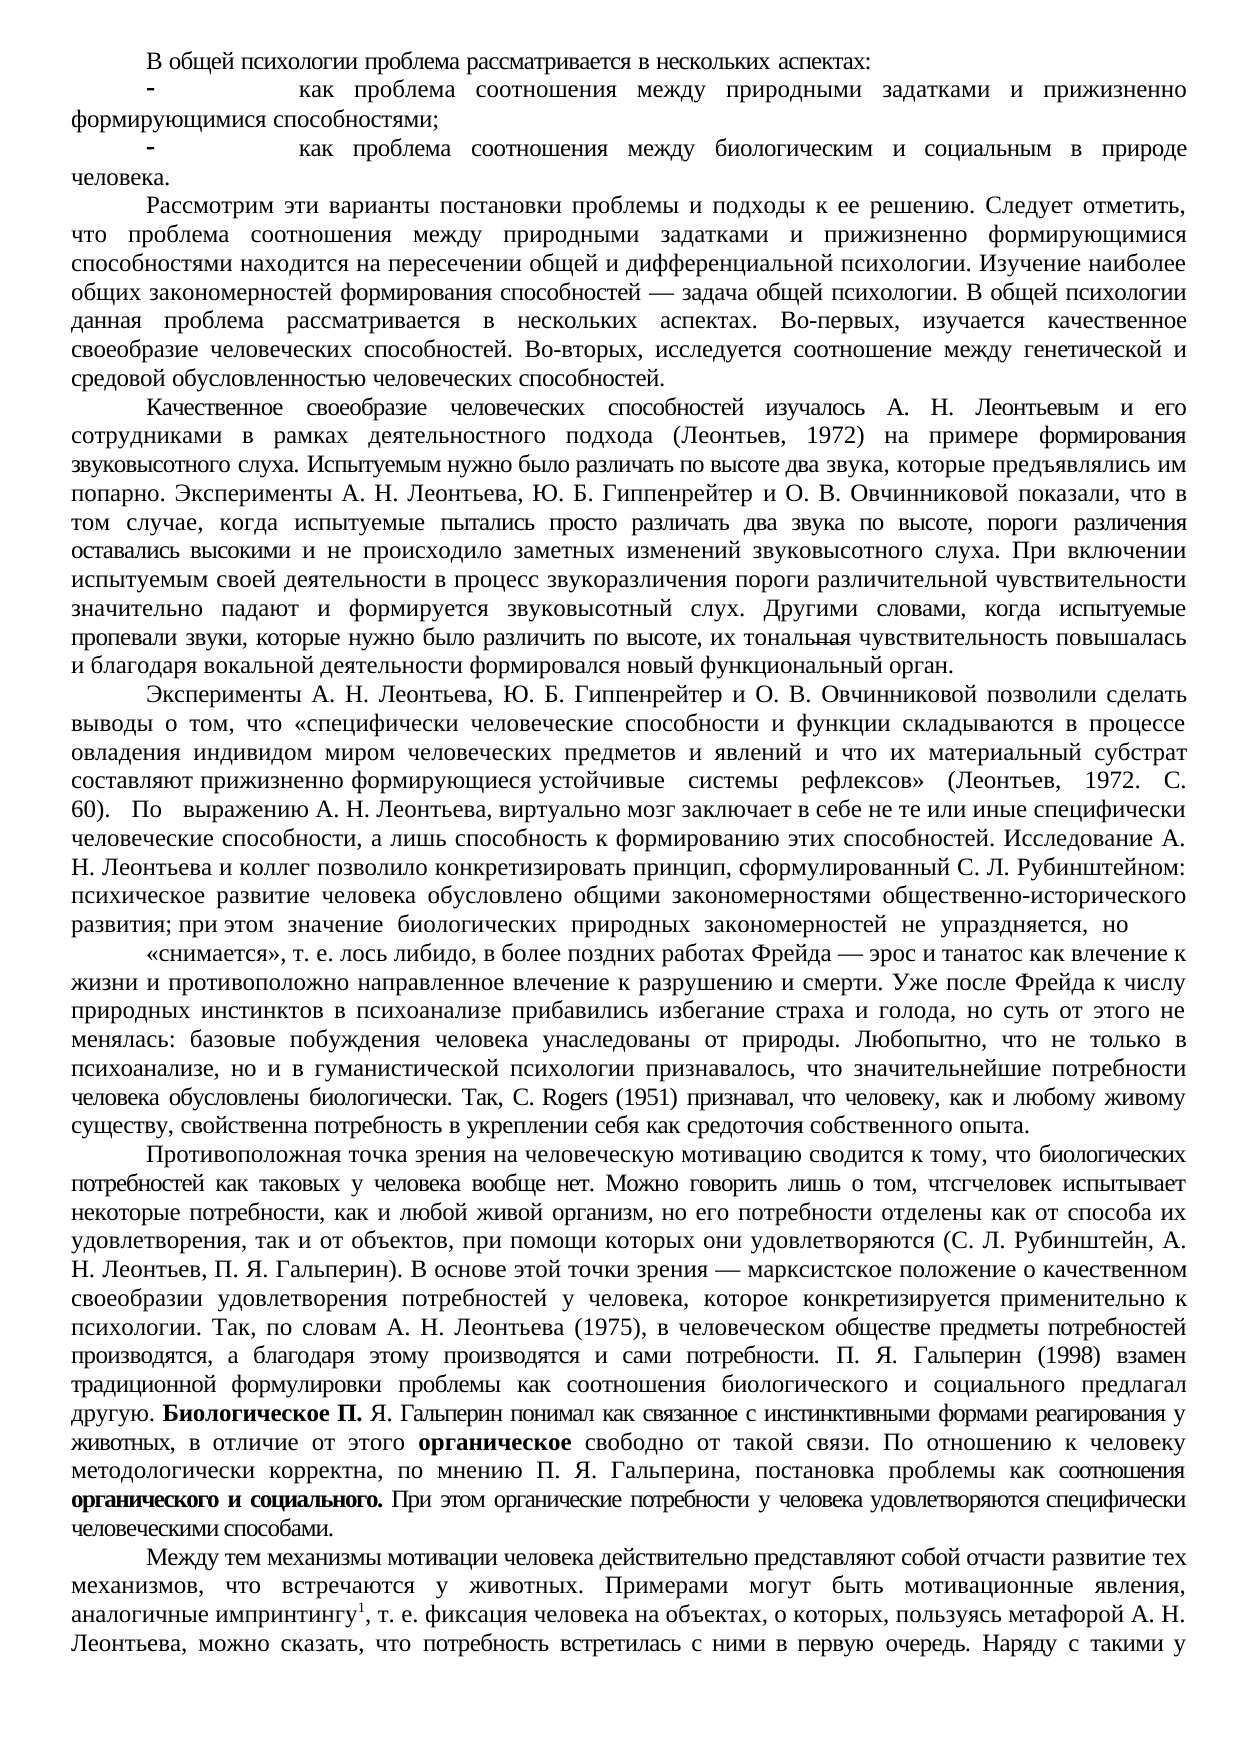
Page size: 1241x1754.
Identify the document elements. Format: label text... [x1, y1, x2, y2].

text «снимается», т. е. лось либидо, в более поздних работах Фрейда — эрос и танатос как влечение к жизни и противоположно направленное влечение к разрушению и смерти. Уже после Фрейда к числу природных инстинктов в психоанализе прибавились избегание страха и голода, но суть от этого не менялась: базовые побуждения человека унаследованы от природы. Любопытно, что не только в психоанализе, но и в гуманистической психологии признавалось, что значительнейшие потребности человека обусловлены биологически. Так, С. Rogers (1951) признавал, что человеку, как и любому живому существу, свойственна потребность в укреплении себя как средоточия собственного опыта. [71, 938, 1187, 1139]
text В общей психологии проблема рассматривается в нескольких аспектах: [71, 46, 1187, 74]
text Противоположная точка зрения на человеческую мотивацию сводится к тому, что биологических потребностей как таковых у человека вообще нет. Можно говорить лишь о том, чтсгчеловек испытывает некоторые потребности, как и любой живой организм, но его потребности отделены как от способа их удовлетворения, так и от объектов, при помощи которых они удовлетворяются (С. Л. Рубинштейн, А. Н. Леонтьев, П. Я. Гальперин). В основе этой точки зрения — марксистское положение о качественном своеобразии удовлетворения потребностей у человека, которое конкретизируется применительно к психологии. Так, по словам А. Н. Леонтьева (1975), в человеческом обществе предметы потребностей производятся, а благодаря этому производятся и сами потребности. П. Я. Гальперин (1998) взамен традиционной формулировки проблемы как соотношения биологического и социального предлагал другую. Биологическое П. Я. Гальперин понимал как связанное с инстинктивными формами реагирования у животных, в отличие от этого органическое свободно от такой связи. По отношению к человеку методологически корректна, по мнению П. Я. Гальперина, постановка проблемы как соотношения органического и социального. При этом органические потребности у человека удовлетворяются специфически человеческими способами. [71, 1139, 1187, 1542]
text Качественное своеобразие человеческих способностей изучалось А. Н. Леонтьевым и его сотрудниками в рамках деятельностного подхода (Леонтьев, 1972) на примере формирования звуковысотного слуха. Испытуемым нужно было различать по высоте два звука, которые предъявлялись им попарно. Эксперименты А. Н. Леонтьева, Ю. Б. Гиппенрейтер и О. В. Овчинниковой показали, что в том случае, когда испытуемые пытались просто различать два звука по высоте, пороги различения оставались высокими и не происходило заметных изменений звуковысотного слуха. При включении испытуемым своей деятельности в процесс звукоразличения пороги различительной чувствительности значительно падают и формируется звуковысотный слух. Другими словами, когда испытуемые пропевали звуки, которые нужно было различить по высоте, их тональная чувствительность повышалась и благодаря вокальной деятельности формировался новый функциональный орган. [71, 392, 1187, 679]
list как проблема соотношения между природными задатками и прижизненно формирующимися способностями; [71, 74, 1187, 133]
text Эксперименты А. Н. Леонтьева, Ю. Б. Гиппенрейтер и О. В. Овчинниковой позволили сделать выводы о том, что «специфически человеческие способности и функции складываются в процессе овладения индивидом миром человеческих предметов и явлений и что их материальный субстрат составляют прижизненно формирующиеся устойчивые системы рефлексов» (Леонтьев, 1972. С. 60). По выражению А. Н. Леонтьева, виртуально мозг заключает в себе не те или иные специфически человеческие способности, а лишь способность к формированию этих способностей. Исследование А. Н. Леонтьева и коллег позволило конкретизировать принцип, сформулированный С. Л. Рубинштейном: психическое развитие человека обусловлено общими закономерностями общественно-исторического развития; при этом значение биологических природных закономерностей не упраздняется, но [71, 679, 1187, 938]
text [71, 1542, 1187, 1657]
text Рассмотрим эти варианты постановки проблемы и подходы к ее решению. Следует отметить, что проблема соотношения между природными задатками и прижизненно формирующимися способностями находится на пересечении общей и дифференциальной психологии. Изучение наиболее общих закономерностей формирования способностей — задача общей психологии. В общей психологии данная проблема рассматривается в нескольких аспектах. Во-первых, изучается качественное своеобразие человеческих способностей. Во-вторых, исследуется соотношение между генетической и средовой обусловленностью человеческих способностей. [71, 191, 1187, 392]
list как проблема соотношения между биологическим и социальным в природе человека. [71, 133, 1187, 191]
